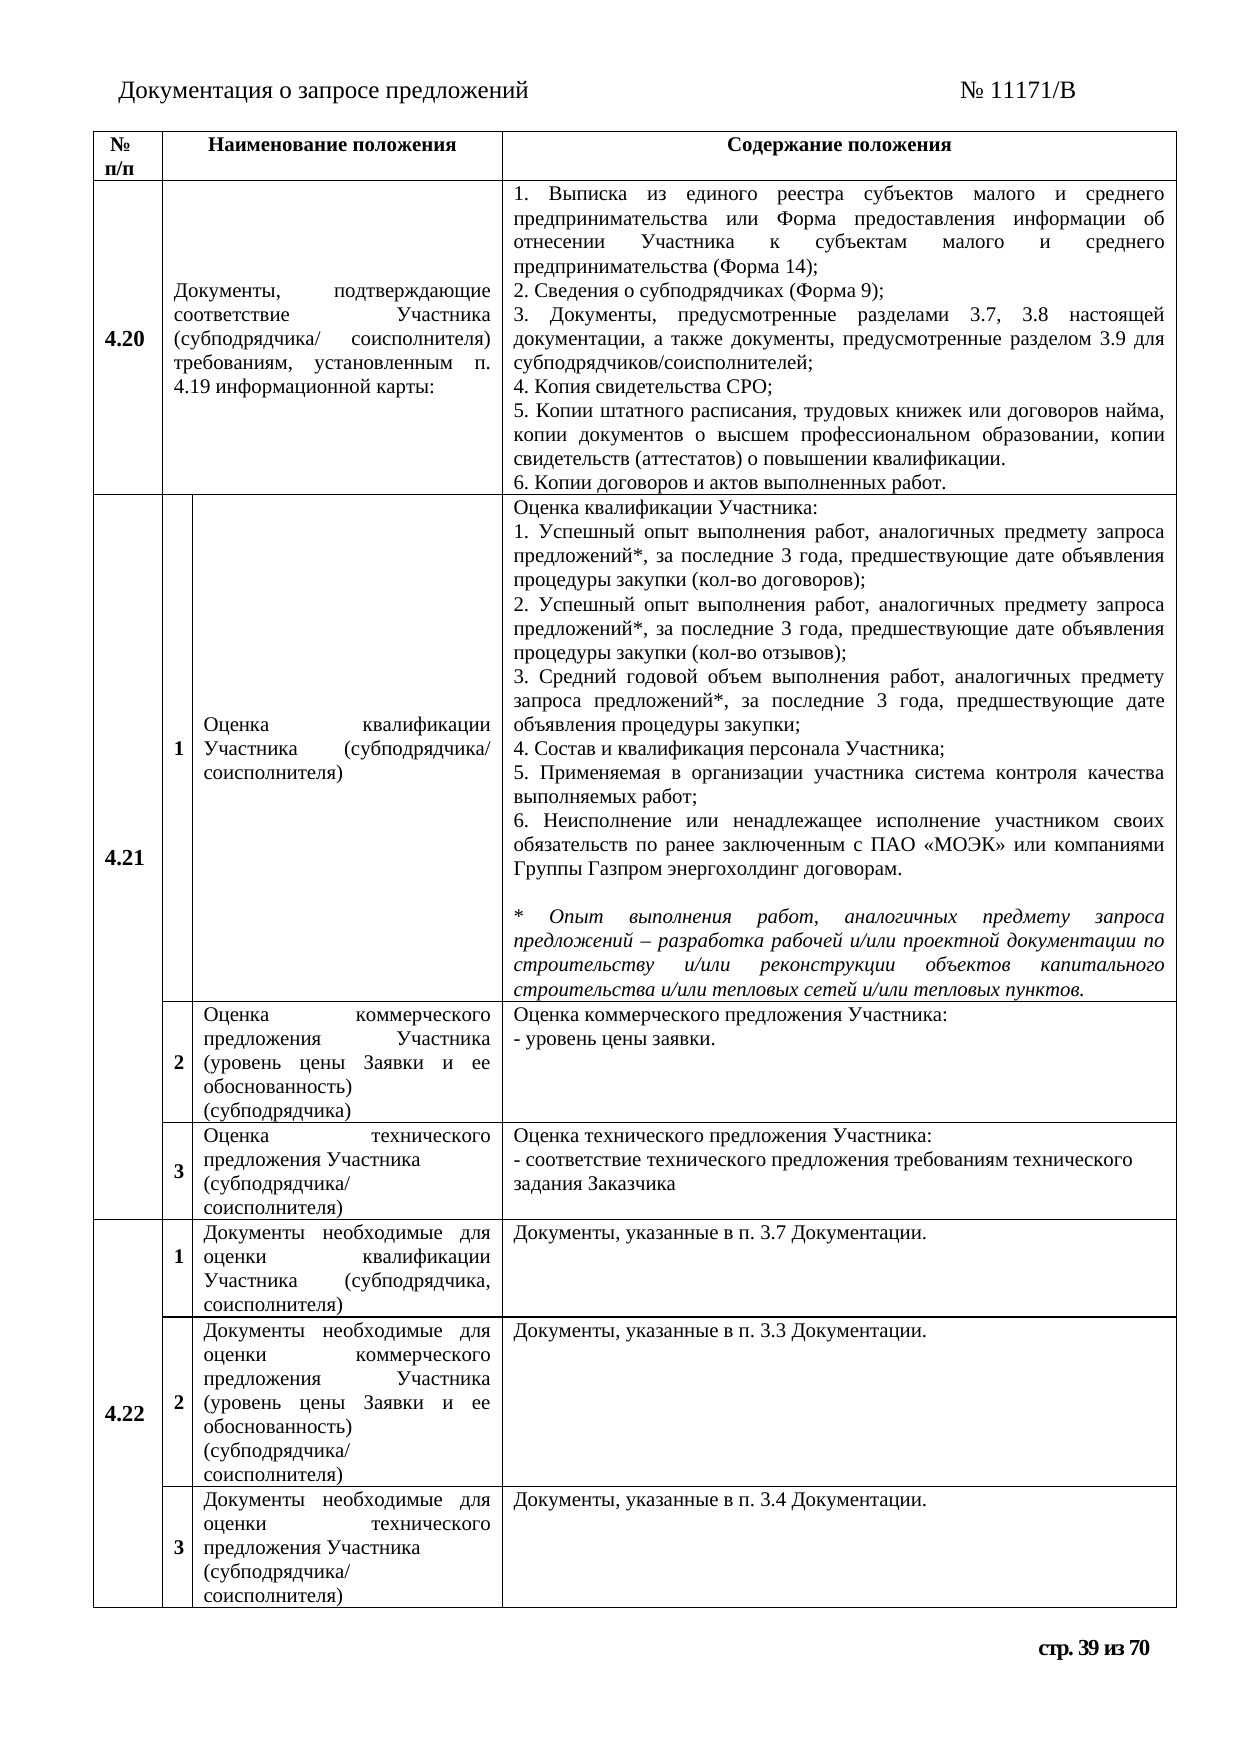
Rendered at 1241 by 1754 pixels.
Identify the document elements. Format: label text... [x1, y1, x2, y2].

table_cell Документы, подтверждающие соответствие Участника (субподрядчика/ соисполнителя) требованиям, установленным п. 4.19 информационной карты: [163, 181, 502, 494]
table_cell Документы необходимые для оценки технического предложения Участника (субподрядчика/ соисполнителя) [193, 1487, 502, 1607]
table_header Наименование положения [163, 132, 502, 180]
table_cell Документы необходимые для оценки коммерческого предложения Участника (уровень цены Заявки и ее обоснованность) (субподрядчика/ соисполнителя) [193, 1318, 502, 1486]
table_cell 3 [163, 1487, 192, 1607]
table_cell [94, 1220, 162, 1607]
table_cell 2 [163, 1002, 192, 1122]
table_cell 1. Выписка из единого реестра субъектов малого и среднего предпринимательства или Форма предоставления информации об отнесении Участника к субъектам малого и среднего предпринимательства (Форма 14); 2. Сведения о субподрядчиках (Форма 9); 3. Документы, предусмотренные разделами 3.7, 3.8 настоящей документации, а также документы, предусмотренные разделом 3.9 для субподрядчиков/соисполнителей; 4. Копия свидетельства СРО; 5. Копии штатного расписания, трудовых книжек или договоров найма, копии документов о высшем профессиональном образовании, копии свидетельств (аттестатов) о повышении квалификации. 6. Копии договоров и актов выполненных работ. [503, 181, 1176, 494]
table_cell 1 [163, 495, 192, 1001]
table_cell 1 [163, 1220, 192, 1316]
table_cell 3 [163, 1123, 192, 1219]
table_cell [94, 181, 162, 494]
table_cell Оценка технического предложения Участника: - соответствие технического предложения требованиям технического задания Заказчика [503, 1123, 1176, 1219]
table_cell Документы, указанные в п. 3.4 Документации. [503, 1487, 1176, 1607]
table_cell Документы, указанные в п. 3.7 Документации. [503, 1220, 1176, 1316]
table_cell Оценка технического предложения Участника (субподрядчика/ соисполнителя) [193, 1123, 502, 1219]
table_header № п/п [94, 132, 162, 180]
table_cell 2 [163, 1318, 192, 1486]
table_cell Оценка коммерческого предложения Участника: - уровень цены заявки. [503, 1002, 1176, 1122]
table_cell Оценка квалификации Участника (субподрядчика/ соисполнителя) [193, 495, 502, 1001]
table_cell Документы, указанные в п. 3.3 Документации. [503, 1318, 1176, 1486]
table_cell [94, 495, 162, 1219]
table_cell Оценка квалификации Участника: 1. Успешный опыт выполнения работ, аналогичных предмету запроса предложений*, за последние 3 года, предшествующие дате объявления процедуры закупки (кол-во договоров); 2. Успешный опыт выполнения работ, аналогичных предмету запроса предложений*, за последние 3 года, предшествующие дате объявления процедуры закупки (кол-во отзывов); 3. Средний годовой объем выполнения работ, аналогичных предмету запроса предложений*, за последние 3 года, предшествующие дате объявления процедуры закупки; 4. Состав и квалификация персонала Участника; 5. Применяемая в организации участника система контроля качества выполняемых работ; 6. Неисполнение или ненадлежащее исполнение участником своих обязательств по ранее заключенным с ПАО «МОЭК» или компаниями Группы Газпром энергохолдинг договорам. * Опыт выполнения работ, аналогичных предмету запроса предложений – разработка рабочей и/или проектной документации по строительству и/или реконструкции объектов капитального строительства и/или тепловых сетей и/или тепловых пунктов. [503, 495, 1176, 1001]
table_cell Документы необходимые для оценки квалификации Участника (субподрядчика, соисполнителя) [193, 1220, 502, 1316]
table_header Содержание положения [503, 132, 1176, 180]
table_cell Оценка коммерческого предложения Участника (уровень цены Заявки и ее обоснованность) (субподрядчика) [193, 1002, 502, 1122]
